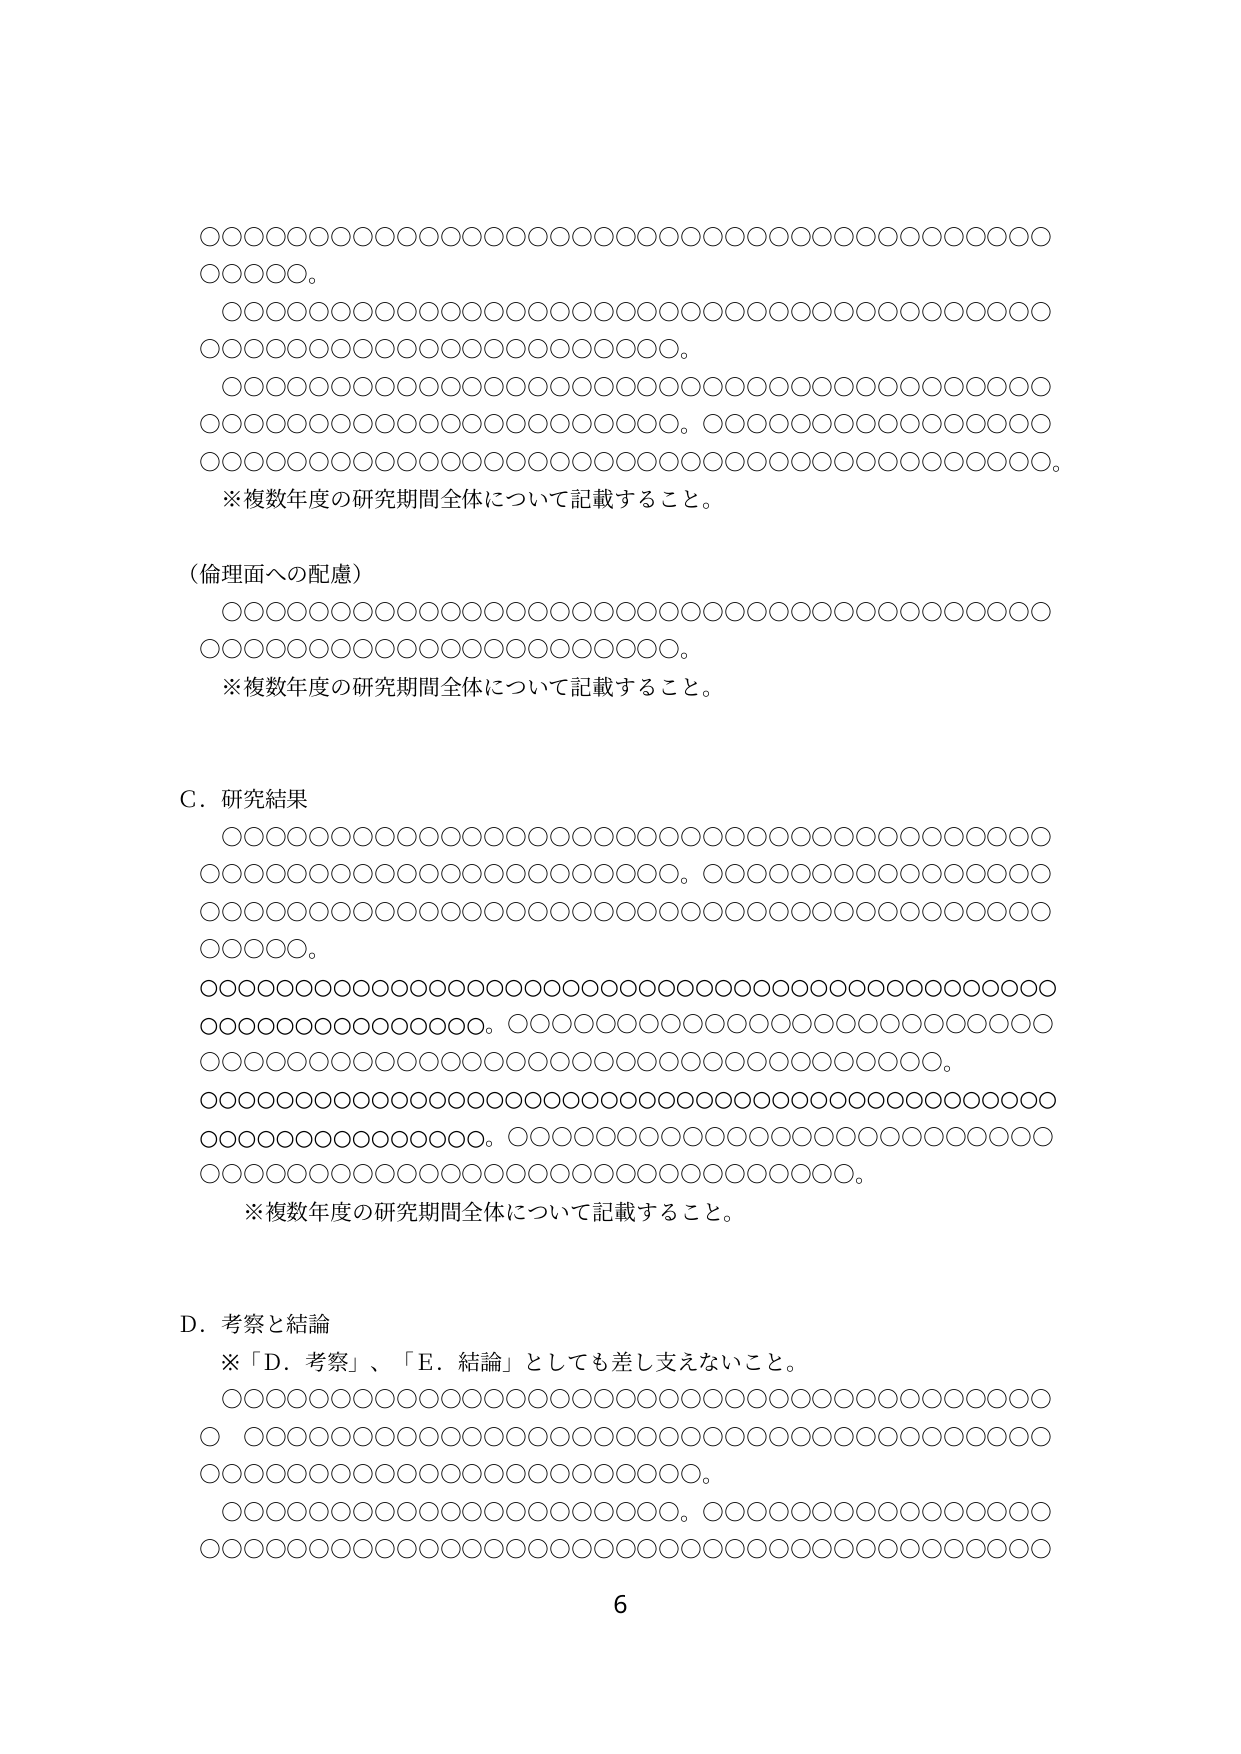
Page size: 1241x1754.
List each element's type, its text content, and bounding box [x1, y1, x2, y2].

text ○○○○○○○○○○○○○○○○○○○○○○○○○○○○○○○○○○○○○○○○○○○○○○○○○○○○○○○○○○○○。○○○○○○○○○○○○○○○○○○○○○○○○○○○○○○○○○○○○○○○○○○○○○○○○○○○○○○○。 [199, 367, 1063, 479]
text Ｄ．考察と結論 [177, 1304, 1063, 1342]
text ○○○○○○○○○○○○○○○○○○○○○○○○○○○○○○○○○○○○○○○○○○○○○○○○○○○○○○○○○○○○。 [199, 292, 1063, 367]
text ○○○○○○○○○○○○○○○○○○○○○○○○○○○○○○○○○○○○○○○○○○○○○○○○○○○○○○○○○○○○。 [199, 592, 1063, 667]
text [199, 1492, 1063, 1567]
text ○○○○○○○○○○○○○○○○○○○○○○○○○○○○○○○○○○○○○○○ ○○○○○○○○○○○○○○○○○○○○○○○○○○○○○○○○○○○○○○○○○○○○○○○○○○○○○○○○○○○○。 [199, 1379, 1063, 1492]
text ※複数年度の研究期間全体について記載すること。 [177, 1192, 1063, 1229]
text ○○○○○○○○○○○○○○○○○○○○○○○○○○○○○○○○○○○○○○○○○○○○○○○○○○○○○○○○○○○○。○○○○○○○○○○○○○○○○○○○○○○○○○○○○○○○○○○○○○○○○○○○○○○○○○○○○○○○○○○○○。 [199, 817, 1063, 967]
text Ｃ．研究結果 [177, 779, 1063, 817]
text ※「Ｄ．考察」、「Ｅ．結論」としても差し支えないこと。 [177, 1342, 1063, 1379]
text ※複数年度の研究期間全体について記載すること。 [177, 667, 1063, 704]
text ※複数年度の研究期間全体について記載すること。 [177, 479, 1063, 517]
text （倫理面への配慮） [177, 554, 1063, 592]
text ○○○○○○○○○○○○○○○○○○○○○○○○○○○○○○○○○○○○○○○○○○○○○○○○○○○○○○○○○○○○。○○○○○○○○○○○○○○○○○○○○○○○○○○○○○○○○○○○○○○○○○○○○○○○○○○○○○○○○○○○。 [199, 967, 1063, 1079]
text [199, 217, 1063, 292]
text ○○○○○○○○○○○○○○○○○○○○○○○○○○○○○○○○○○○○○○○○○○○○○○○○○○○○○○○○○○○○。○○○○○○○○○○○○○○○○○○○○○○○○○○○○○○○○○○○○○○○○○○○○○○○○○○○○○○○。 [199, 1079, 1063, 1192]
